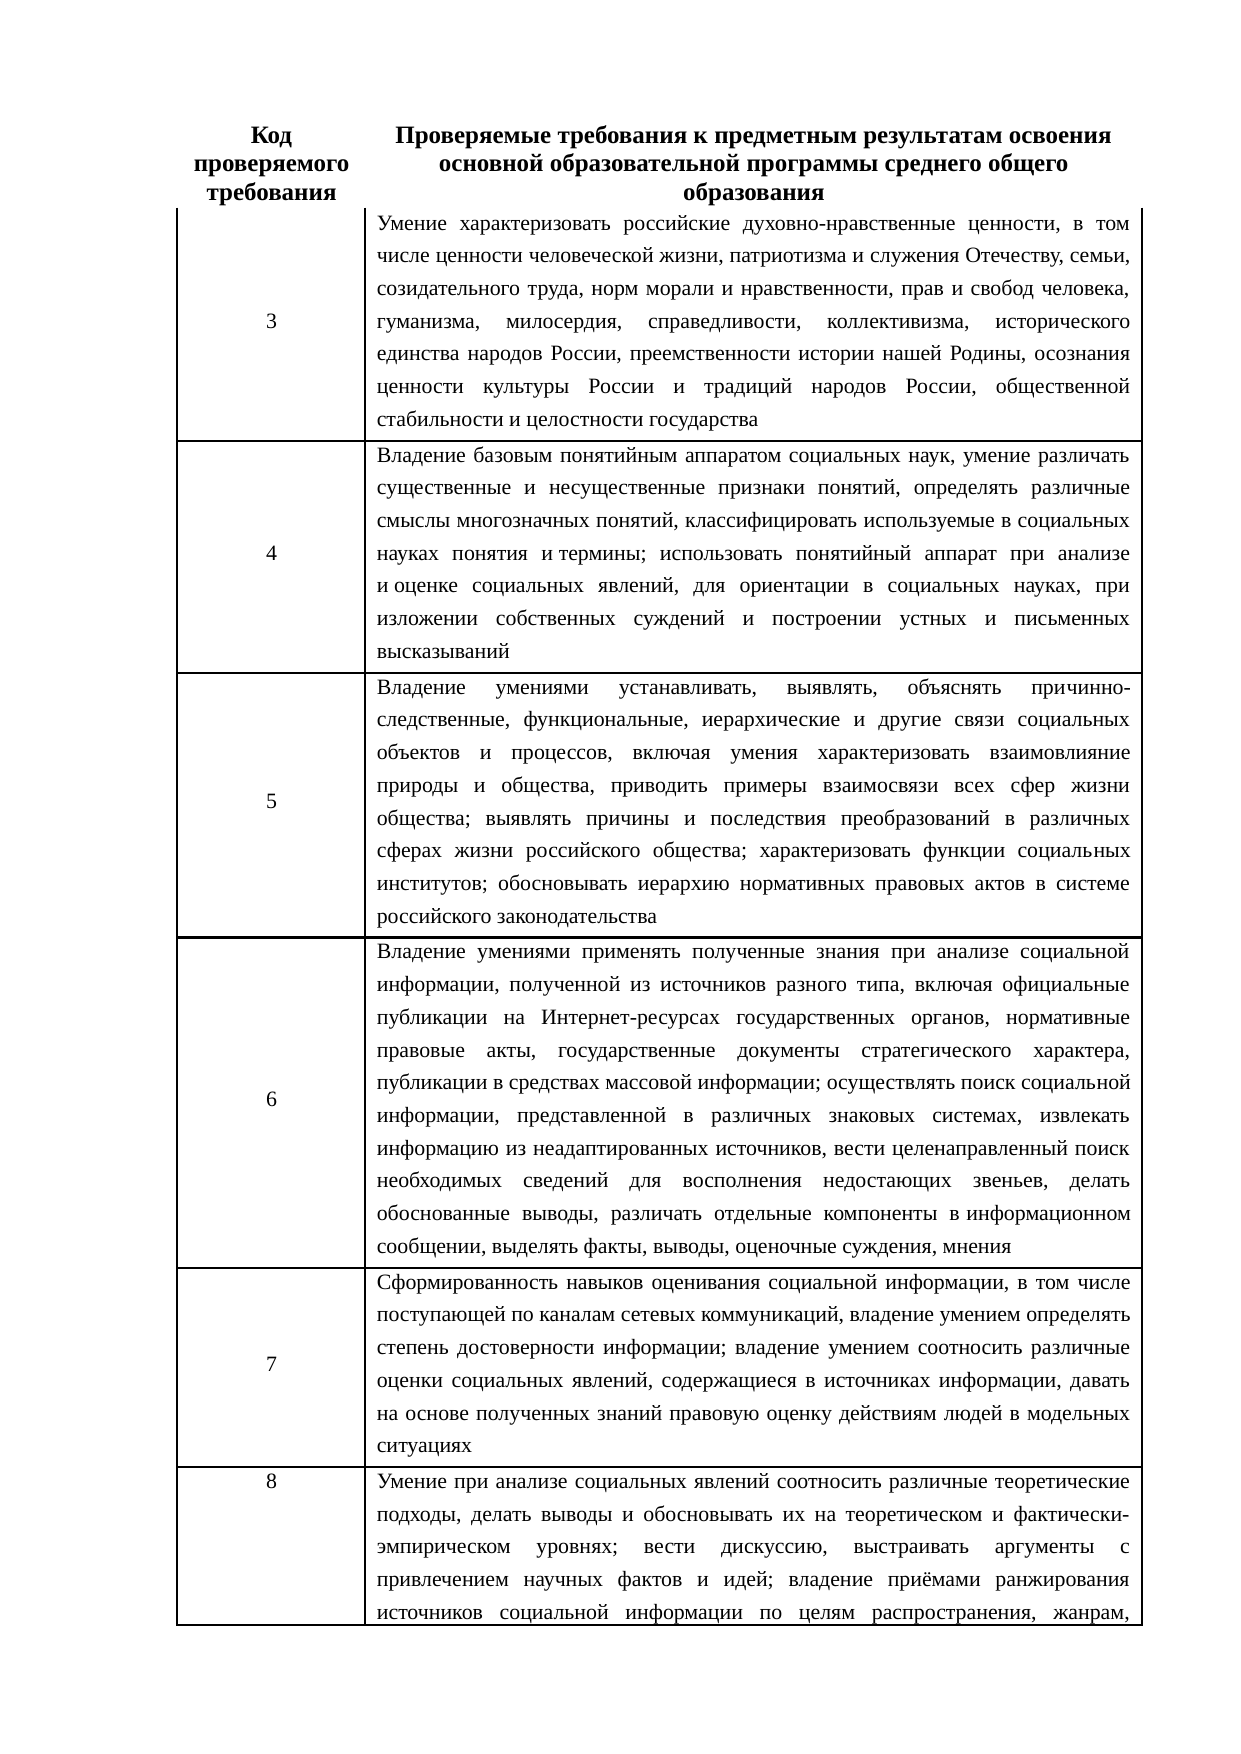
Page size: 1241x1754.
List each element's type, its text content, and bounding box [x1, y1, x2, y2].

table_cell Умение характеризовать российские духовно-нравственные ценности, в том числе ценности человеческой жизни, патриотизма и служения Отечеству, семьи, созидательного труда, норм морали и нравственности, прав и свобод человека, гуманизма, милосердия, справедливости, коллективизма, исторического единства народов России, преемственности истории нашей Родины, осознания ценности культуры России и традиций народов России, общественной стабильности и целостности государства [366, 208, 1141, 439]
table_cell Владение умениями устанавливать, выявлять, объяснять причинно-следственные, функциональные, иерархические и другие связи социальных объектов и процессов, включая умения характеризовать взаимовлияние природы и общества, приводить примеры взаимосвязи всех сфер жизни общества; выявлять причины и последствия преобразований в различных сферах жизни российского общества; характеризовать функции социальных институтов; обосновывать иерархию нормативных правовых актов в системе российского законодательства [366, 674, 1141, 936]
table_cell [366, 1468, 1141, 1624]
table_cell 4 [178, 442, 364, 672]
table_cell Владение умениями применять полученные знания при анализе социальной информации, полученной из источников разного типа, включая официальные публикации на Интернет-ресурсах государственных органов, нормативные правовые акты, государственные документы стратегического характера, публикации в средствах массовой информации; осуществлять поиск социальной информации, представленной в различных знаковых системах, извлекать информацию из неадаптированных источников, вести целенаправленный поиск необходимых сведений для восполнения недостающих звеньев, делать обоснованные выводы, различать отдельные компоненты в информационном сообщении, выделять факты, выводы, оценочные суждения, мнения [366, 939, 1141, 1267]
table_header Код проверяемого требования [177, 118, 365, 207]
table_cell 6 [178, 939, 364, 1267]
table_cell 8 [178, 1468, 364, 1624]
table_cell Владение базовым понятийным аппаратом социальных наук, умение различать существенные и несущественные признаки понятий, определять различные смыслы многозначных понятий, классифицировать используемые в социальных науках понятия и термины; использовать понятийный аппарат при анализе и оценке социальных явлений, для ориентации в социальных науках, при изложении собственных суждений и построении устных и письменных высказываний [366, 442, 1141, 672]
table_cell 3 [178, 208, 364, 439]
table_cell Сформированность навыков оценивания социальной информации, в том числе поступающей по каналам сетевых коммуникаций, владение умением определять степень достоверности информации; владение умением соотносить различные оценки социальных явлений, содержащиеся в источниках информации, давать на основе полученных знаний правовую оценку действиям людей в модельных ситуациях [366, 1269, 1141, 1466]
table_cell 5 [178, 674, 364, 936]
table_header Проверяемые требования к предметным результатам освоения основной образовательной программы среднего общего образования [365, 118, 1142, 207]
table_cell 7 [178, 1269, 364, 1466]
